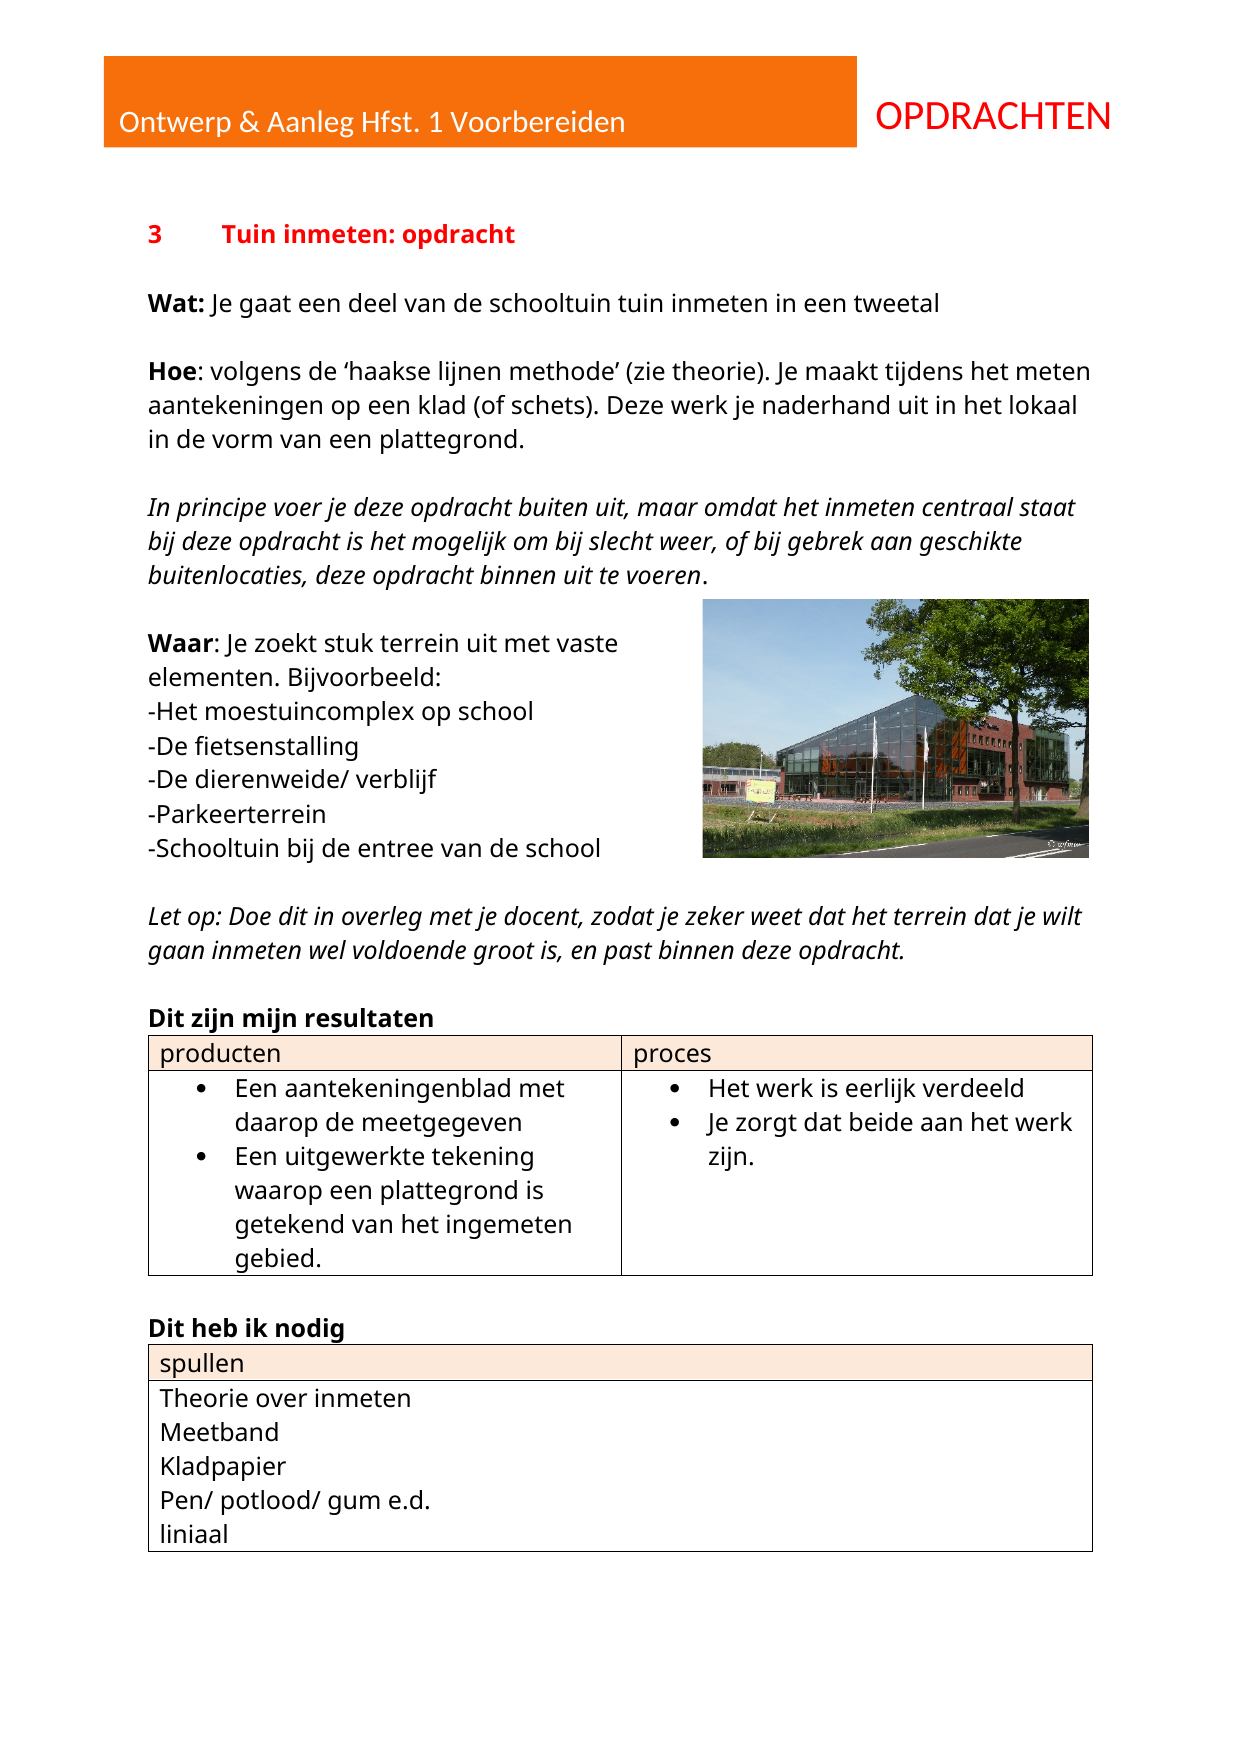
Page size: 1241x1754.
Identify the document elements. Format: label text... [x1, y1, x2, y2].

text Let op: Doe dit in overleg met je docent, zodat je zeker weet dat het terrein dat je wilt gaan inmeten wel voldoende groot is, en past binnen deze opdracht. [148, 898, 1093, 967]
table_cell Theorie over inmeten Meetband Kladpapier Pen/ potlood/ gum e.d. liniaal [149, 1381, 1092, 1551]
text -De dierenweide/ verblijf [148, 762, 701, 796]
table_cell Het werk is eerlijk verdeeld Je zorgt dat beide aan het werk zijn. [622, 1071, 1092, 1275]
table_cell Een aantekeningenblad met daarop de meetgegeven Een uitgewerkte tekening waarop een plattegrond is getekend van het ingemeten gebied. [149, 1071, 621, 1275]
text Wat: Je gaat een deel van de schooltuin tuin inmeten in een tweetal [148, 285, 1093, 319]
text Dit zijn mijn resultaten [148, 1001, 1093, 1035]
text Hoe: volgens de ‘haakse lijnen methode’ (zie theorie). Je maakt tijdens het meten aantekeningen op een klad (of schets). Deze werk je naderhand uit in het lokaal in de vorm van een plattegrond. [148, 353, 1093, 456]
text Waar: Je zoekt stuk terrein uit met vaste elementen. Bijvoorbeeld: [148, 626, 701, 694]
text -Schooltuin bij de entree van de school [148, 830, 1093, 864]
table_header proces [622, 1036, 1092, 1070]
text -De fietsenstalling [148, 728, 701, 762]
text -Parkeerterrein [148, 796, 701, 830]
text 3 Tuin inmeten: opdracht [148, 217, 1093, 251]
text Dit heb ik nodig [148, 1310, 1093, 1344]
table_header spullen [149, 1345, 1092, 1379]
table_header producten [149, 1036, 621, 1070]
text In principe voer je deze opdracht buiten uit, maar omdat het inmeten centraal staat bij deze opdracht is het mogelijk om bij slecht weer, of bij gebrek aan geschikte buitenlocaties, deze opdracht binnen uit te voeren. [148, 490, 1093, 592]
text -Het moestuincomplex op school [148, 694, 701, 728]
picture [701, 599, 1089, 856]
